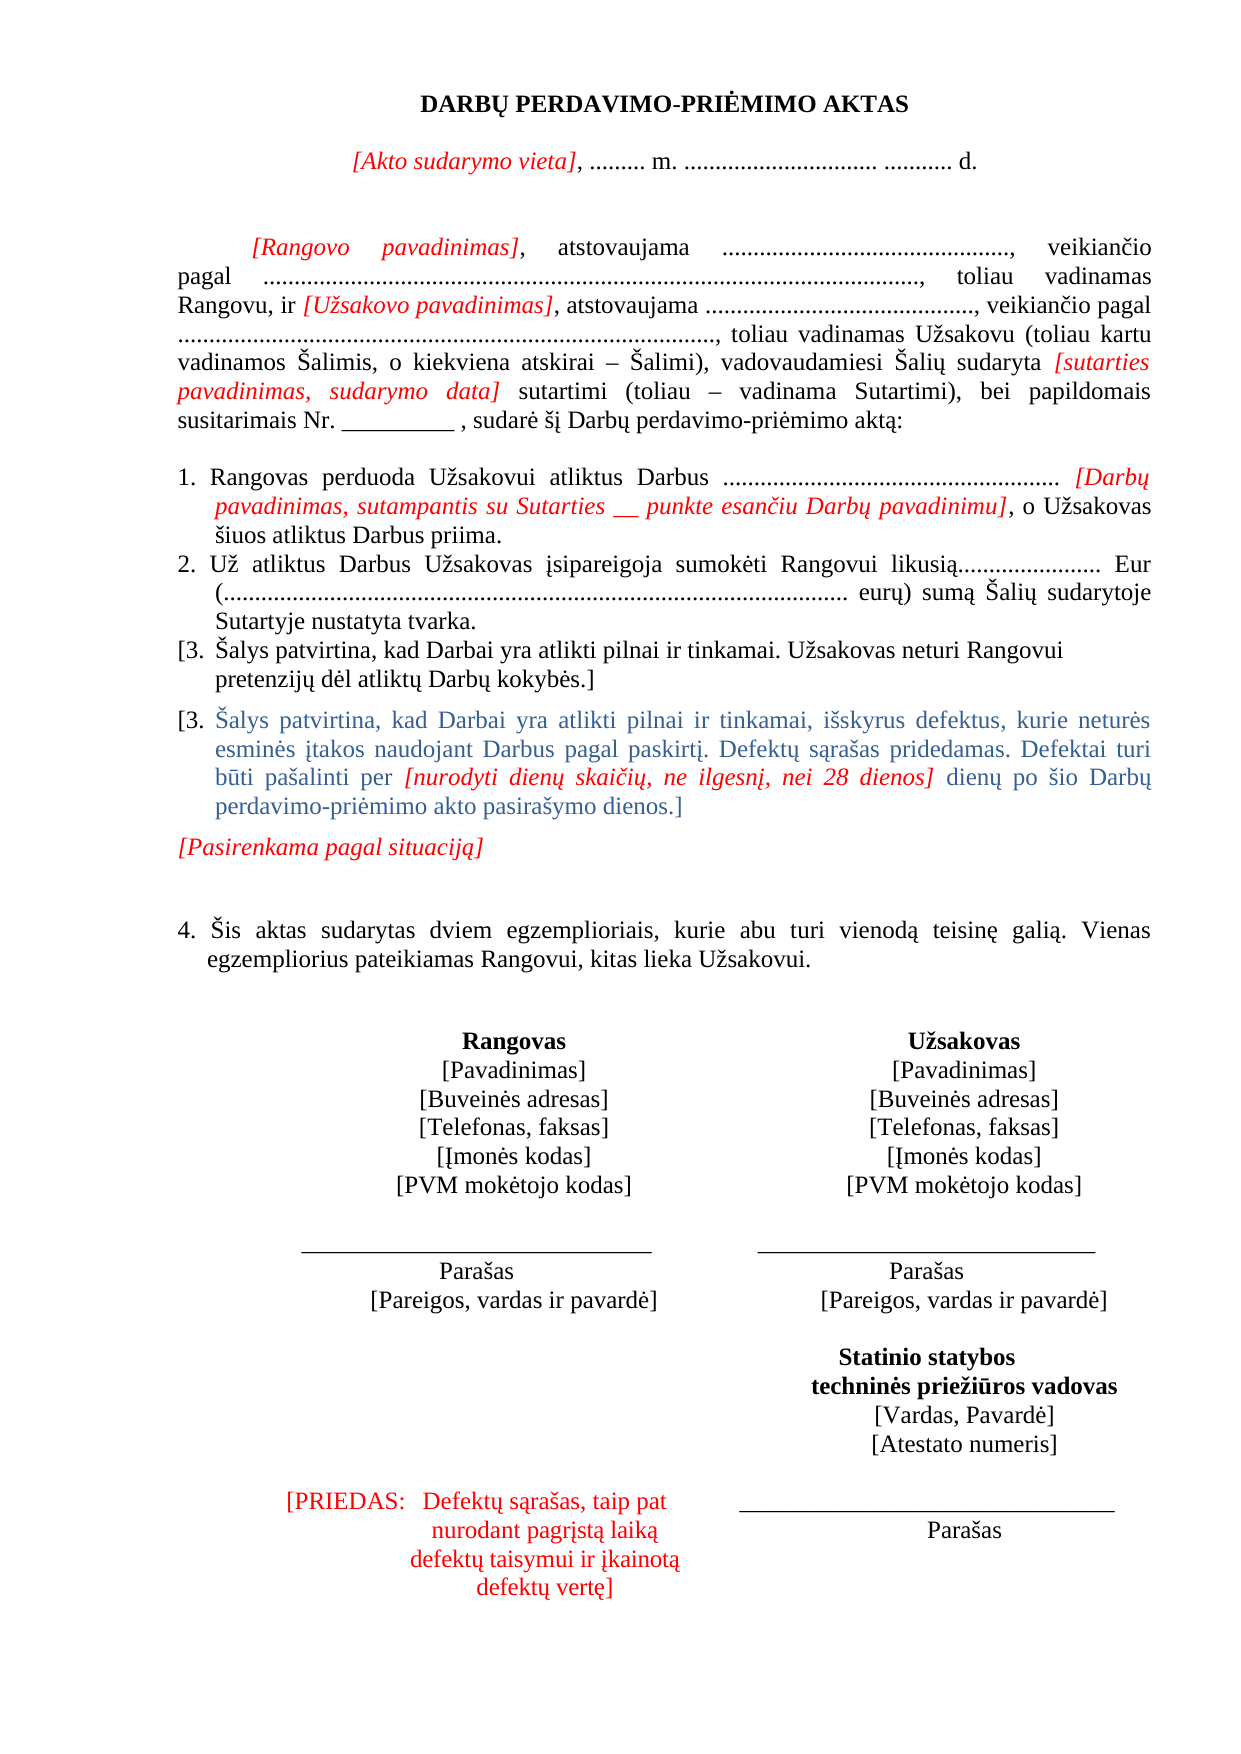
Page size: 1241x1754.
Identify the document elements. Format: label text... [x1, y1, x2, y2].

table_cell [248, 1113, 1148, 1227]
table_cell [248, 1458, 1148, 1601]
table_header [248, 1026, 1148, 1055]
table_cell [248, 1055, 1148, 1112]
text [3. Šalys patvirtina, kad Darbai yra atlikti pilnai ir tinkamai. Užsakovas neturi Rangovui pretenzijų dėl atliktų Darbų kokybės.] [177, 635, 1152, 692]
text 4. Šis aktas sudarytas dviem egzemplioriais, kurie abu turi vienodą teisinę galią. Vienas egzempliorius pateikiamas Rangovui, kitas lieka Užsakovui. [177, 915, 1152, 972]
text [3. Šalys patvirtina, kad Darbai yra atlikti pilnai ir tinkamai, išskyrus defektus, kurie neturės esminės įtakos naudojant Darbus pagal paskirtį. Defektų sąrašas pridedamas. Defektai turi būti pašalinti per [nurodyti dienų skaičių, ne ilgesnį, nei 28 dienos] dienų po šio Darbų perdavimo-priėmimo akto pasirašymo dienos.] [177, 705, 1152, 820]
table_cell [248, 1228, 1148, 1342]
text [Pasirenkama pagal situaciją] [177, 832, 1152, 861]
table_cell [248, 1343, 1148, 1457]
text 1. Rangovas perduoda Užsakovui atliktus Darbus ...................................................... [Darbų pavadinimas, sutampantis su Sutarties __ punkte esančiu Darbų pavadinimu], o Užsakovas šiuos atliktus Darbus priima. [177, 462, 1152, 549]
text 2. Už atliktus Darbus Užsakovas įsipareigoja sumokėti Rangovui likusią....................... Eur (.................................................................................................... eurų) sumą Šalių sudarytoje Sutartyje nustatyta tvarka. [177, 549, 1152, 635]
text DARBŲ PERDAVIMO-PRIĖMIMO AKTAS [177, 89, 1152, 117]
text [Akto sudarymo vieta], ......... m. ............................... ........... d. [177, 146, 1152, 175]
text [Rangovo pavadinimas], atstovaujama .............................................., veikiančio pagal ........................................................................................................., toliau vadinamas Rangovu, ir [Užsakovo pavadinimas], atstovaujama ..........................................., veikiančio pagal ......................................................................................, toliau vadinamas Užsakovu (toliau kartu vadinamos Šalimis, o kiekviena atskirai – Šalimi), vadovaudamiesi Šalių sudaryta [sutarties pavadinimas, sudarymo data] sutartimi (toliau – vadinama Sutartimi), bei papildomais susitarimais Nr. _________ , sudarė šį Darbų perdavimo-priėmimo aktą: [177, 232, 1152, 434]
